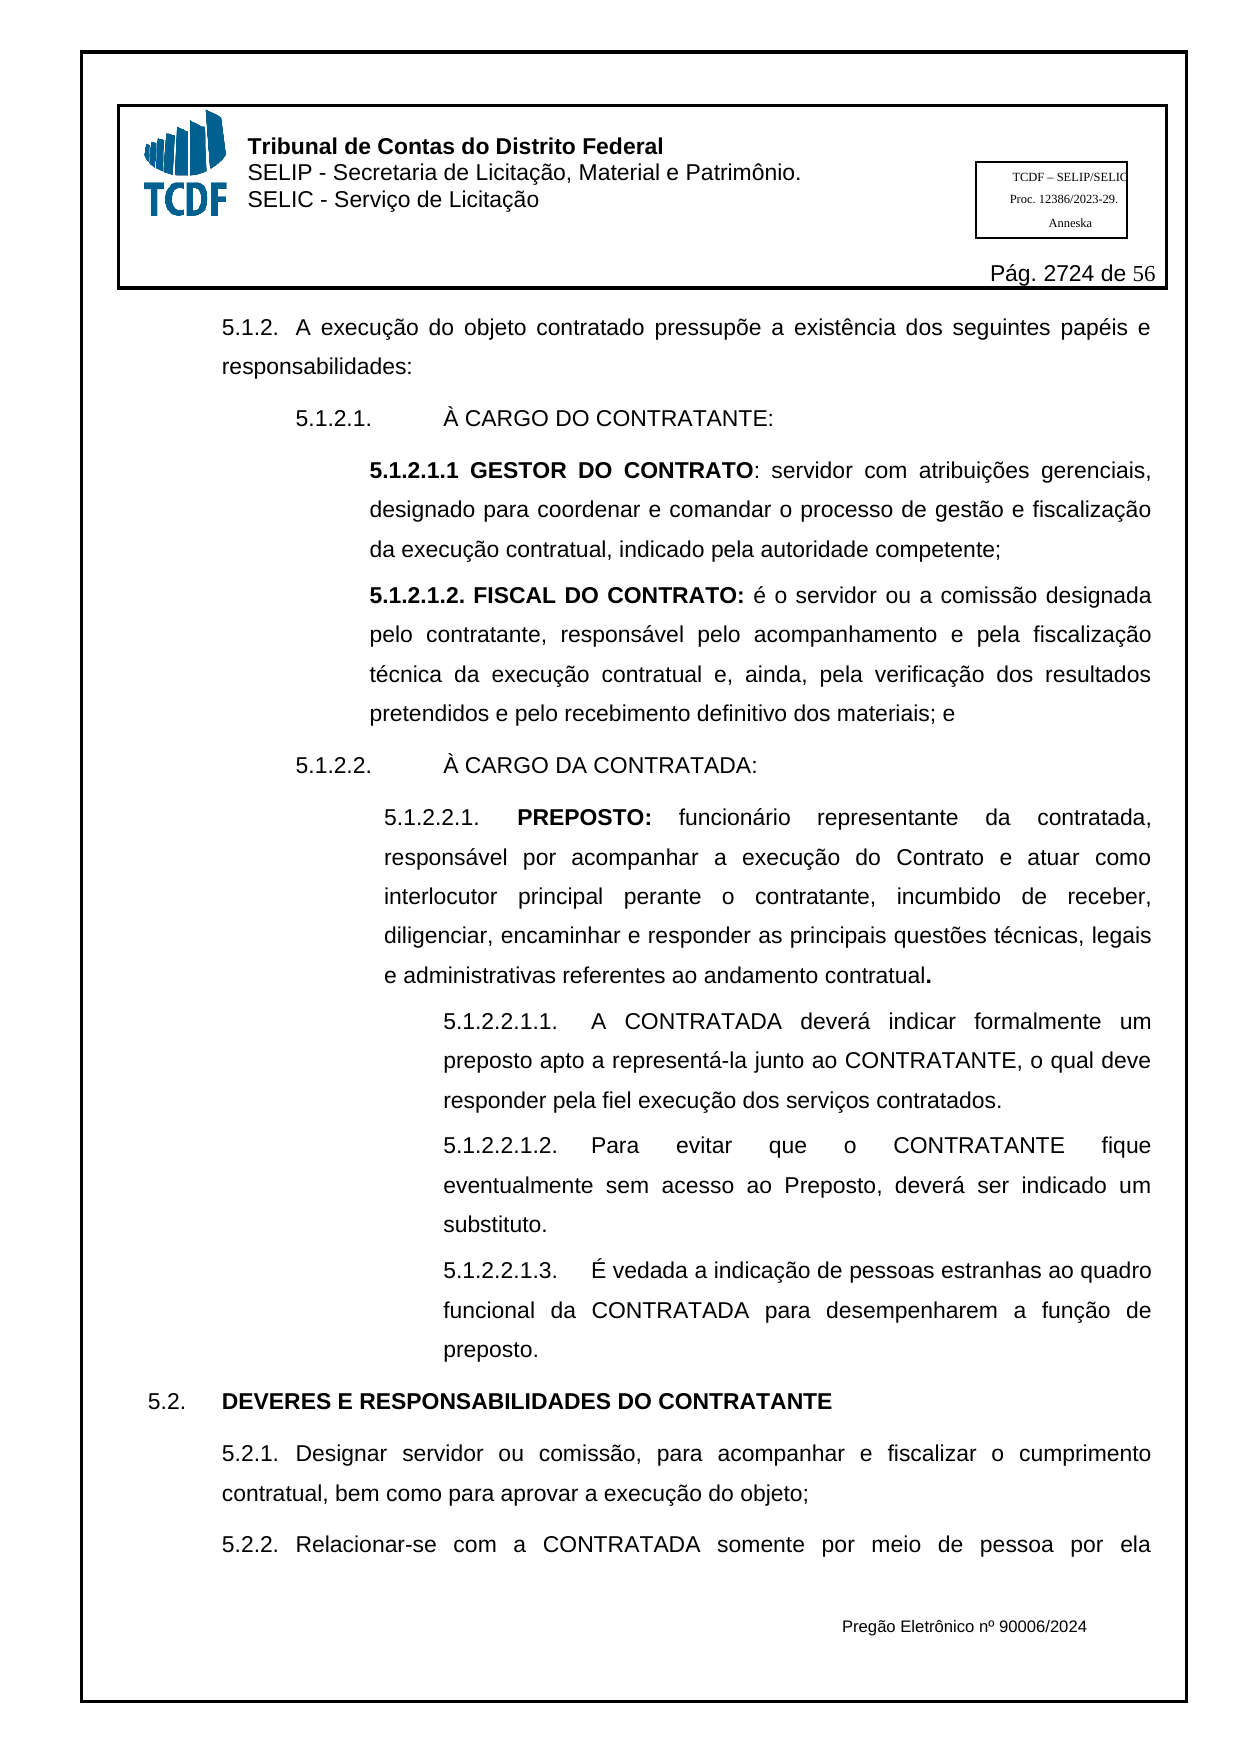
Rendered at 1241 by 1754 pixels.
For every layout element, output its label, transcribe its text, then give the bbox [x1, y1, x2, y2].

list A CONTRATADA deverá indicar formalmente um preposto apto a representá-la junto ao CONTRATANTE, o qual deve responder pela fiel execução dos serviços contratados. [443, 1008, 1152, 1113]
list Relacionar-se com a CONTRATADA somente por meio de pessoa por ela credenciada; [222, 1531, 1152, 1558]
list A execução do objeto contratado pressupõe a existência dos seguintes papéis e responsabilidades: [222, 313, 1152, 379]
list PREPOSTO: funcionário representante da contratada, responsável por acompanhar a execução do Contrato e atuar como interlocutor principal perante o contratante, incumbido de receber, diligenciar, encaminhar e responder as principais questões técnicas, legais e administrativas referentes ao andamento contratual. [384, 804, 1152, 988]
list É vedada a indicação de pessoas estranhas ao quadro funcional da CONTRATADA para desempenharem a função de preposto. [443, 1257, 1152, 1362]
list À CARGO DO CONTRATANTE: [295, 405, 1152, 431]
list À CARGO DA CONTRATADA: [295, 752, 1152, 778]
list DEVERES E RESPONSABILIDADES DO CONTRATANTE [148, 1388, 1152, 1414]
picture [129, 107, 241, 218]
text 5.1.2.1.2. FISCAL DO CONTRATO: é o servidor ou a comissão designada pelo contratante, responsável pelo acompanhamento e pela fiscalização técnica da execução contratual e, ainda, pela verificação dos resultados pretendidos e pelo recebimento definitivo dos materiais; e [369, 582, 1152, 726]
list Para evitar que o CONTRATANTE fique eventualmente sem acesso ao Preposto, deverá ser indicado um substituto. [443, 1132, 1152, 1238]
list Designar servidor ou comissão, para acompanhar e fiscalizar o cumprimento contratual, bem como para aprovar a execução do objeto; [222, 1440, 1152, 1506]
text 5.1.2.1.1 GESTOR DO CONTRATO: servidor com atribuições gerenciais, designado para coordenar e comandar o processo de gestão e fiscalização da execução contratual, indicado pela autoridade competente; [369, 457, 1152, 562]
